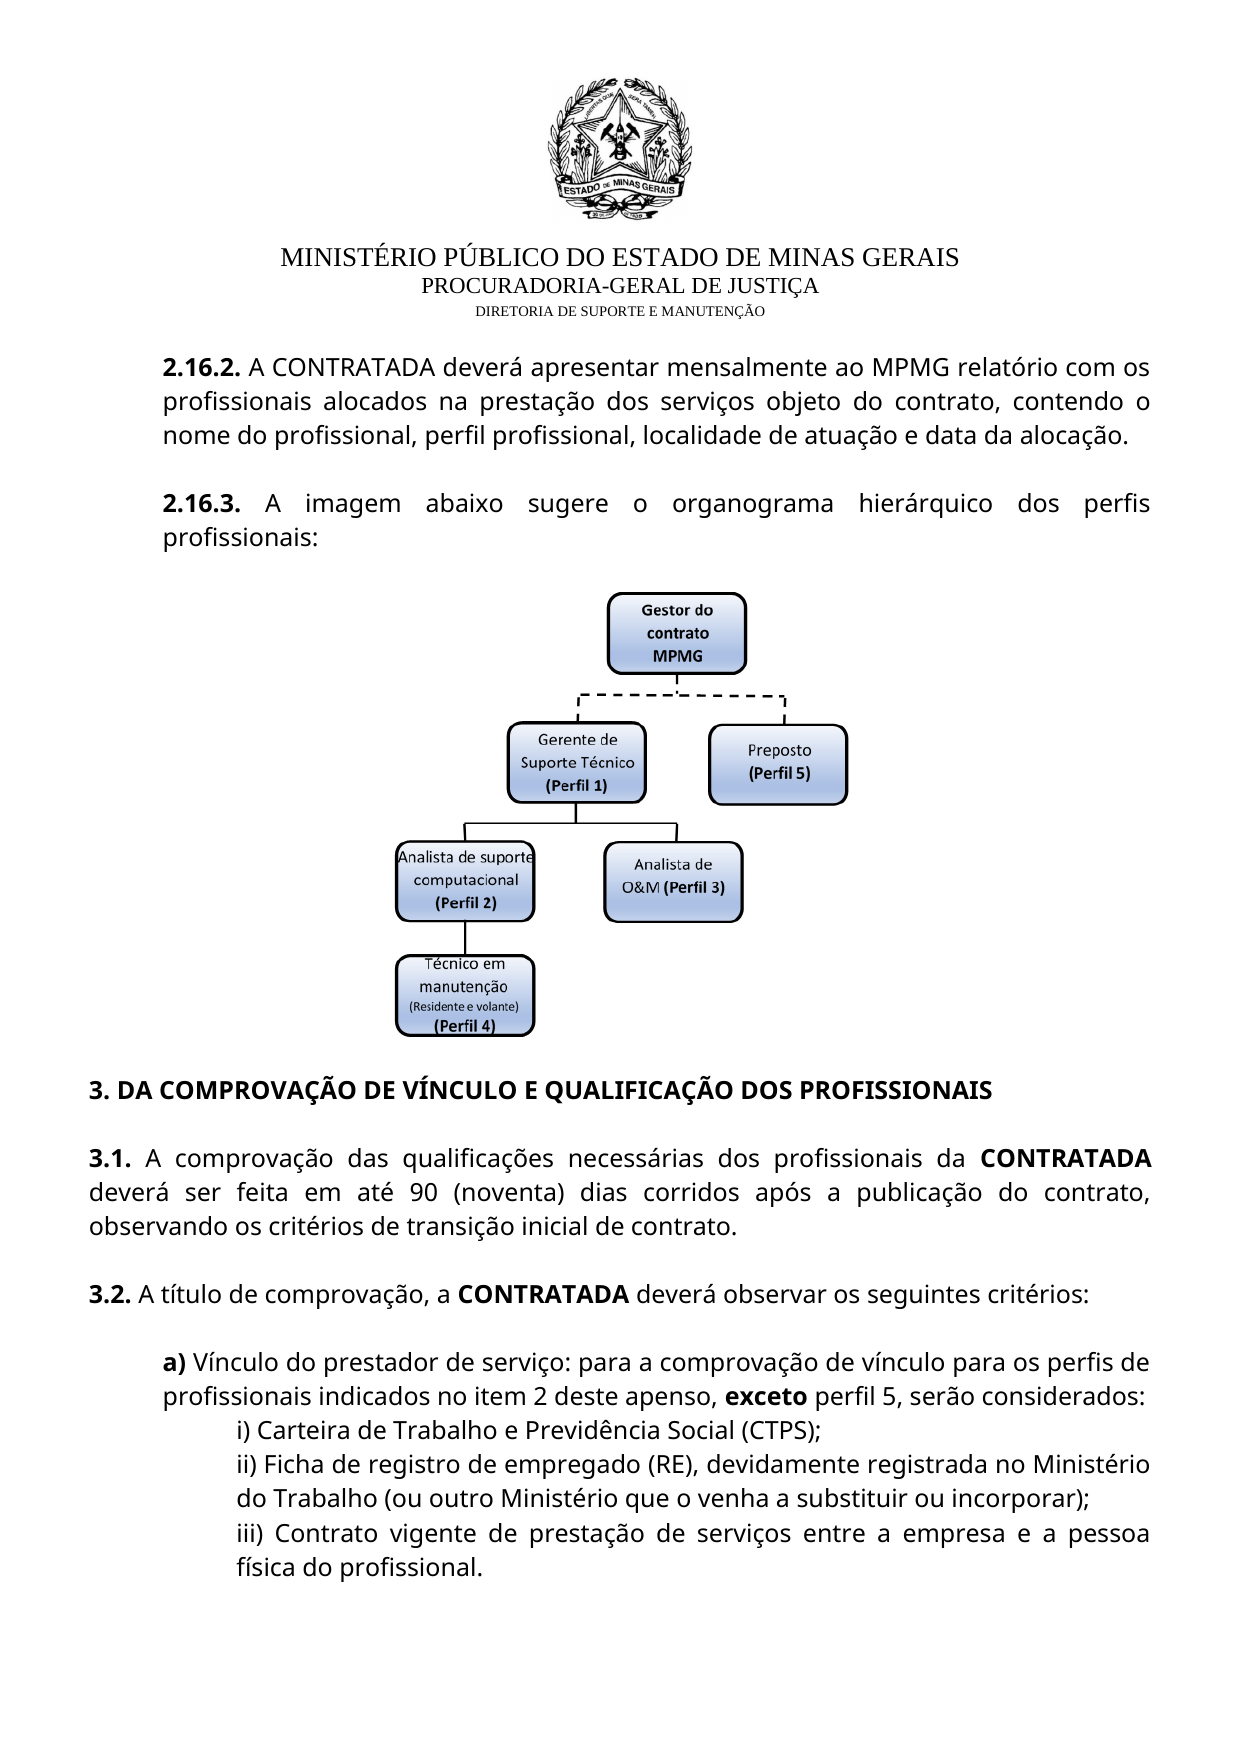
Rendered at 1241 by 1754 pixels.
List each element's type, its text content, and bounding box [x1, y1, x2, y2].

text 3.2. A título de comprovação, a CONTRATADA deverá observar os seguintes critérios: [89, 1277, 1152, 1311]
picture [546, 73, 695, 223]
text a) Vínculo do prestador de serviço: para a comprovação de vínculo para os perfis de profissionais indicados no item 2 deste apenso, exceto perfil 5, serão considerados: [162, 1345, 1152, 1413]
text 3. DA COMPROVAÇÃO DE VÍNCULO E QUALIFICAÇÃO DOS PROFISSIONAIS [89, 1072, 1152, 1106]
text iii) Contrato vigente de prestação de serviços entre a empresa e a pessoa física do profissional. [236, 1515, 1152, 1583]
text 2.16.2. A CONTRATADA deverá apresentar mensalmente ao MPMG relatório com os profissionais alocados na prestação dos serviços objeto do contrato, contendo o nome do profissional, perfil profissional, localidade de atuação e data da alocação. [162, 350, 1152, 452]
text 2.16.3. A imagem abaixo sugere o organograma hierárquico dos perfis profissionais: [162, 486, 1152, 554]
text ii) Ficha de registro de empregado (RE), devidamente registrada no Ministério do Trabalho (ou outro Ministério que o venha a substituir ou incorporar); [236, 1447, 1152, 1515]
picture [390, 588, 851, 1039]
text i) Carteira de Trabalho e Previdência Social (CTPS); [236, 1413, 1152, 1447]
text 3.1. A comprovação das qualificações necessárias dos profissionais da CONTRATADA deverá ser feita em até 90 (noventa) dias corridos após a publicação do contrato, observando os critérios de transição inicial de contrato. [89, 1141, 1152, 1243]
